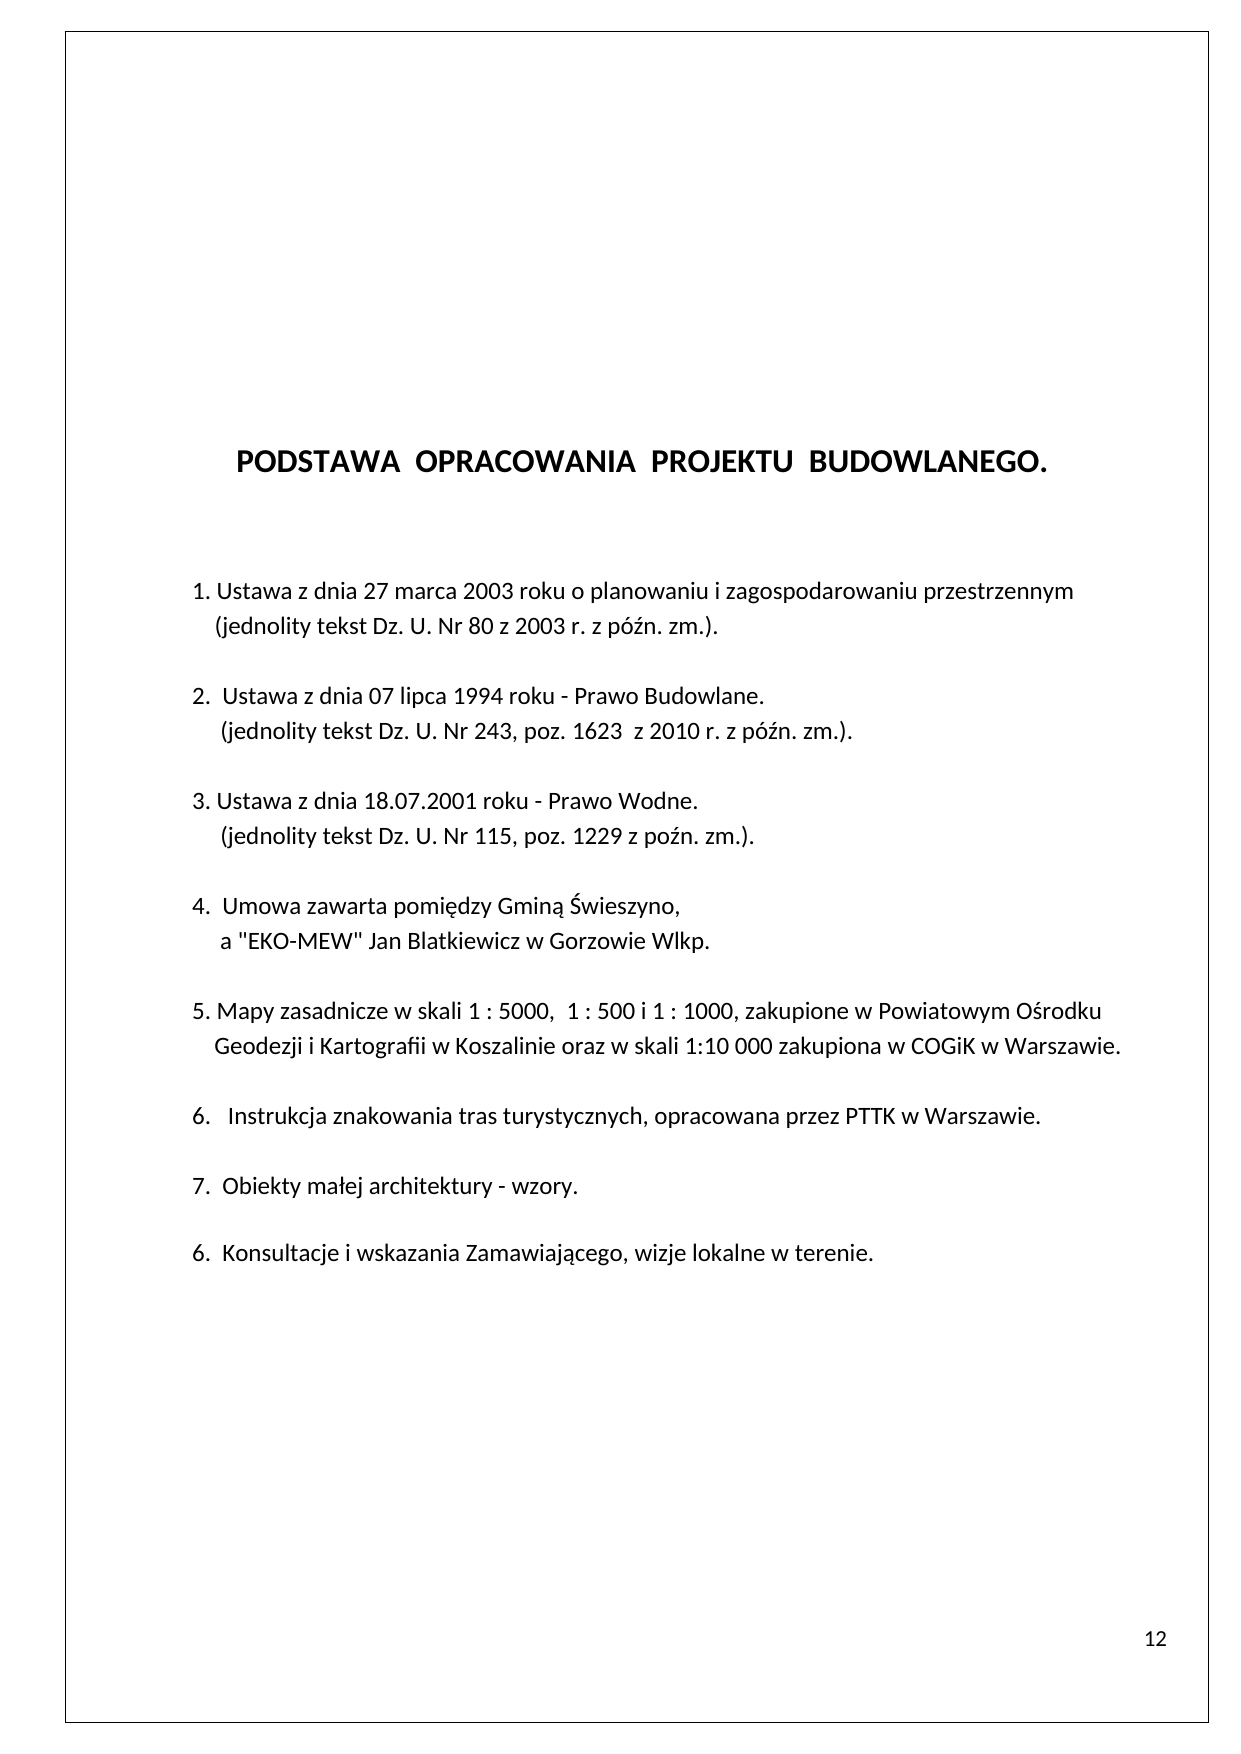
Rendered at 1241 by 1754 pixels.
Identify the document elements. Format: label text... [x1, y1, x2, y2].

text (jednolity tekst Dz. U. Nr 115, poz. 1229 z poźn. zm.). [118, 820, 1167, 851]
text (jednolity tekst Dz. U. Nr 80 z 2003 r. z późn. zm.). [118, 610, 1167, 641]
text 2. Ustawa z dnia 07 lipca 1994 roku - Prawo Budowlane. [118, 680, 1167, 711]
text 6. Konsultacje i wskazania Zamawiającego, wizje lokalne w terenie. [118, 1237, 1167, 1268]
text 5. Mapy zasadnicze w skali 1 : 5000, 1 : 500 i 1 : 1000, zakupione w Powiatowym Ośrodku [118, 995, 1167, 1026]
text 7. Obiekty małej architektury - wzory. [118, 1170, 1167, 1201]
text a "EKO-MEW" Jan Blatkiewicz w Gorzowie Wlkp. [118, 925, 1167, 956]
text 4. Umowa zawarta pomiędzy Gminą Świeszyno, [118, 890, 1167, 921]
text PODSTAWA OPRACOWANIA PROJEKTU BUDOWLANEGO. [118, 440, 1167, 481]
text 1. Ustawa z dnia 27 marca 2003 roku o planowaniu i zagospodarowaniu przestrzennym [118, 575, 1167, 606]
text 3. Ustawa z dnia 18.07.2001 roku - Prawo Wodne. [118, 785, 1167, 816]
text (jednolity tekst Dz. U. Nr 243, poz. 1623 z 2010 r. z późn. zm.). [118, 715, 1167, 746]
text 6. Instrukcja znakowania tras turystycznych, opracowana przez PTTK w Warszawie. [118, 1100, 1167, 1131]
text Geodezji i Kartografii w Koszalinie oraz w skali 1:10 000 zakupiona w COGiK w Warszawie. [118, 1030, 1167, 1061]
